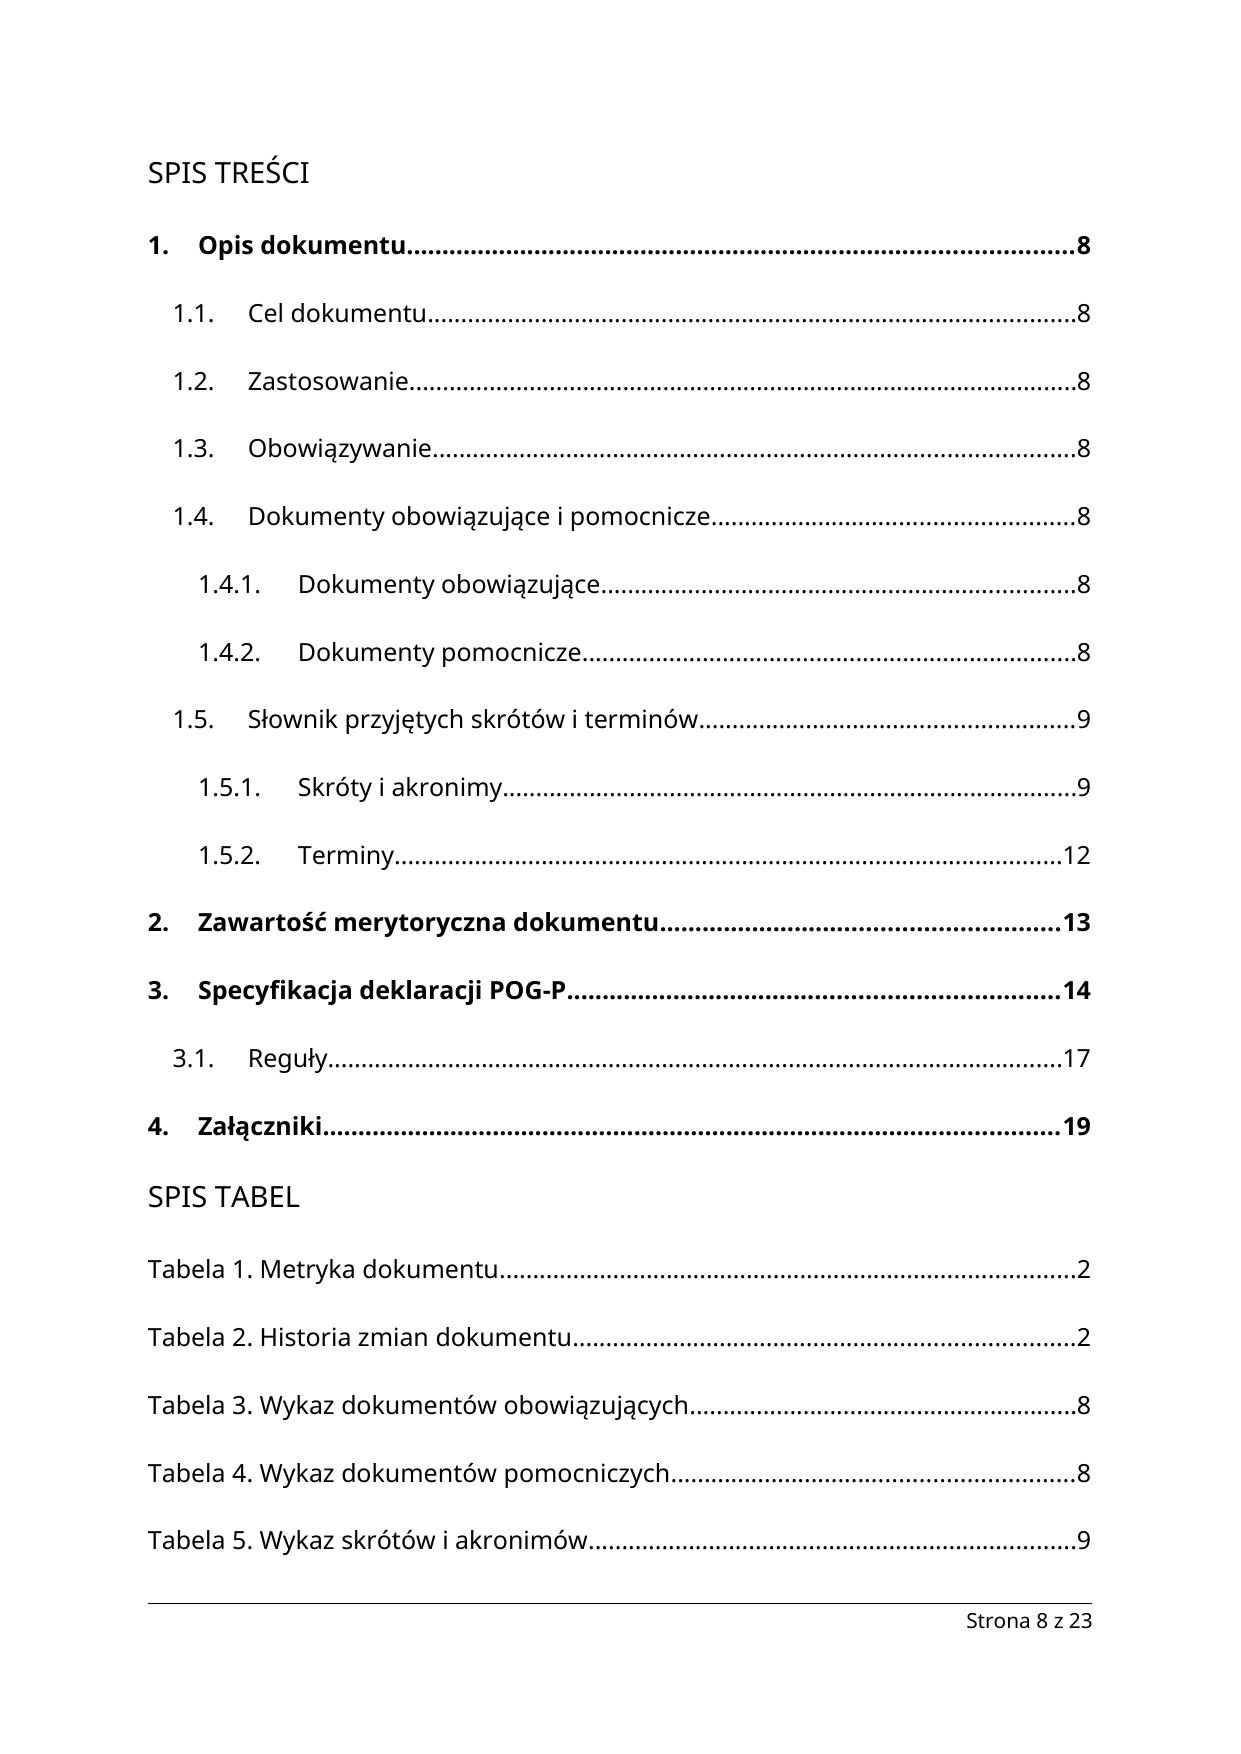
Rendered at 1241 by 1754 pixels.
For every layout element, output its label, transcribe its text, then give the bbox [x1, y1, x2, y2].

text Tabela 1. Metryka dokumentu 2 [148, 1252, 1092, 1286]
text 1.1. Cel dokumentu 8 [172, 296, 1092, 330]
text 3.1. Reguły 17 [172, 1041, 1092, 1074]
text 1.5.1. Skróty i akronimy 9 [198, 770, 1092, 804]
text 1.2. Zastosowanie 8 [172, 363, 1092, 397]
text SPIS TREŚCI [148, 152, 1092, 192]
text 3. Specyfikacja deklaracji POG-P 14 [148, 973, 1092, 1007]
text Tabela 5. Wykaz skrótów i akronimów 9 [148, 1523, 1092, 1557]
text SPIS TABEL [148, 1176, 1092, 1216]
text 2. Zawartość merytoryczna dokumentu 13 [148, 905, 1092, 939]
text 1.5.2. Terminy 12 [198, 837, 1092, 871]
text 1.4. Dokumenty obowiązujące i pomocnicze 8 [172, 499, 1092, 533]
text 4. Załączniki 19 [148, 1108, 1092, 1142]
text 1.3. Obowiązywanie 8 [172, 431, 1092, 465]
text Tabela 4. Wykaz dokumentów pomocniczych 8 [148, 1455, 1092, 1489]
text 1. Opis dokumentu 8 [148, 228, 1092, 262]
text 1.4.1. Dokumenty obowiązujące 8 [198, 567, 1092, 601]
text 1.4.2. Dokumenty pomocnicze 8 [198, 634, 1092, 668]
text 1.5. Słownik przyjętych skrótów i terminów 9 [172, 702, 1092, 736]
text Tabela 2. Historia zmian dokumentu 2 [148, 1320, 1092, 1354]
text Tabela 3. Wykaz dokumentów obowiązujących 8 [148, 1387, 1092, 1422]
